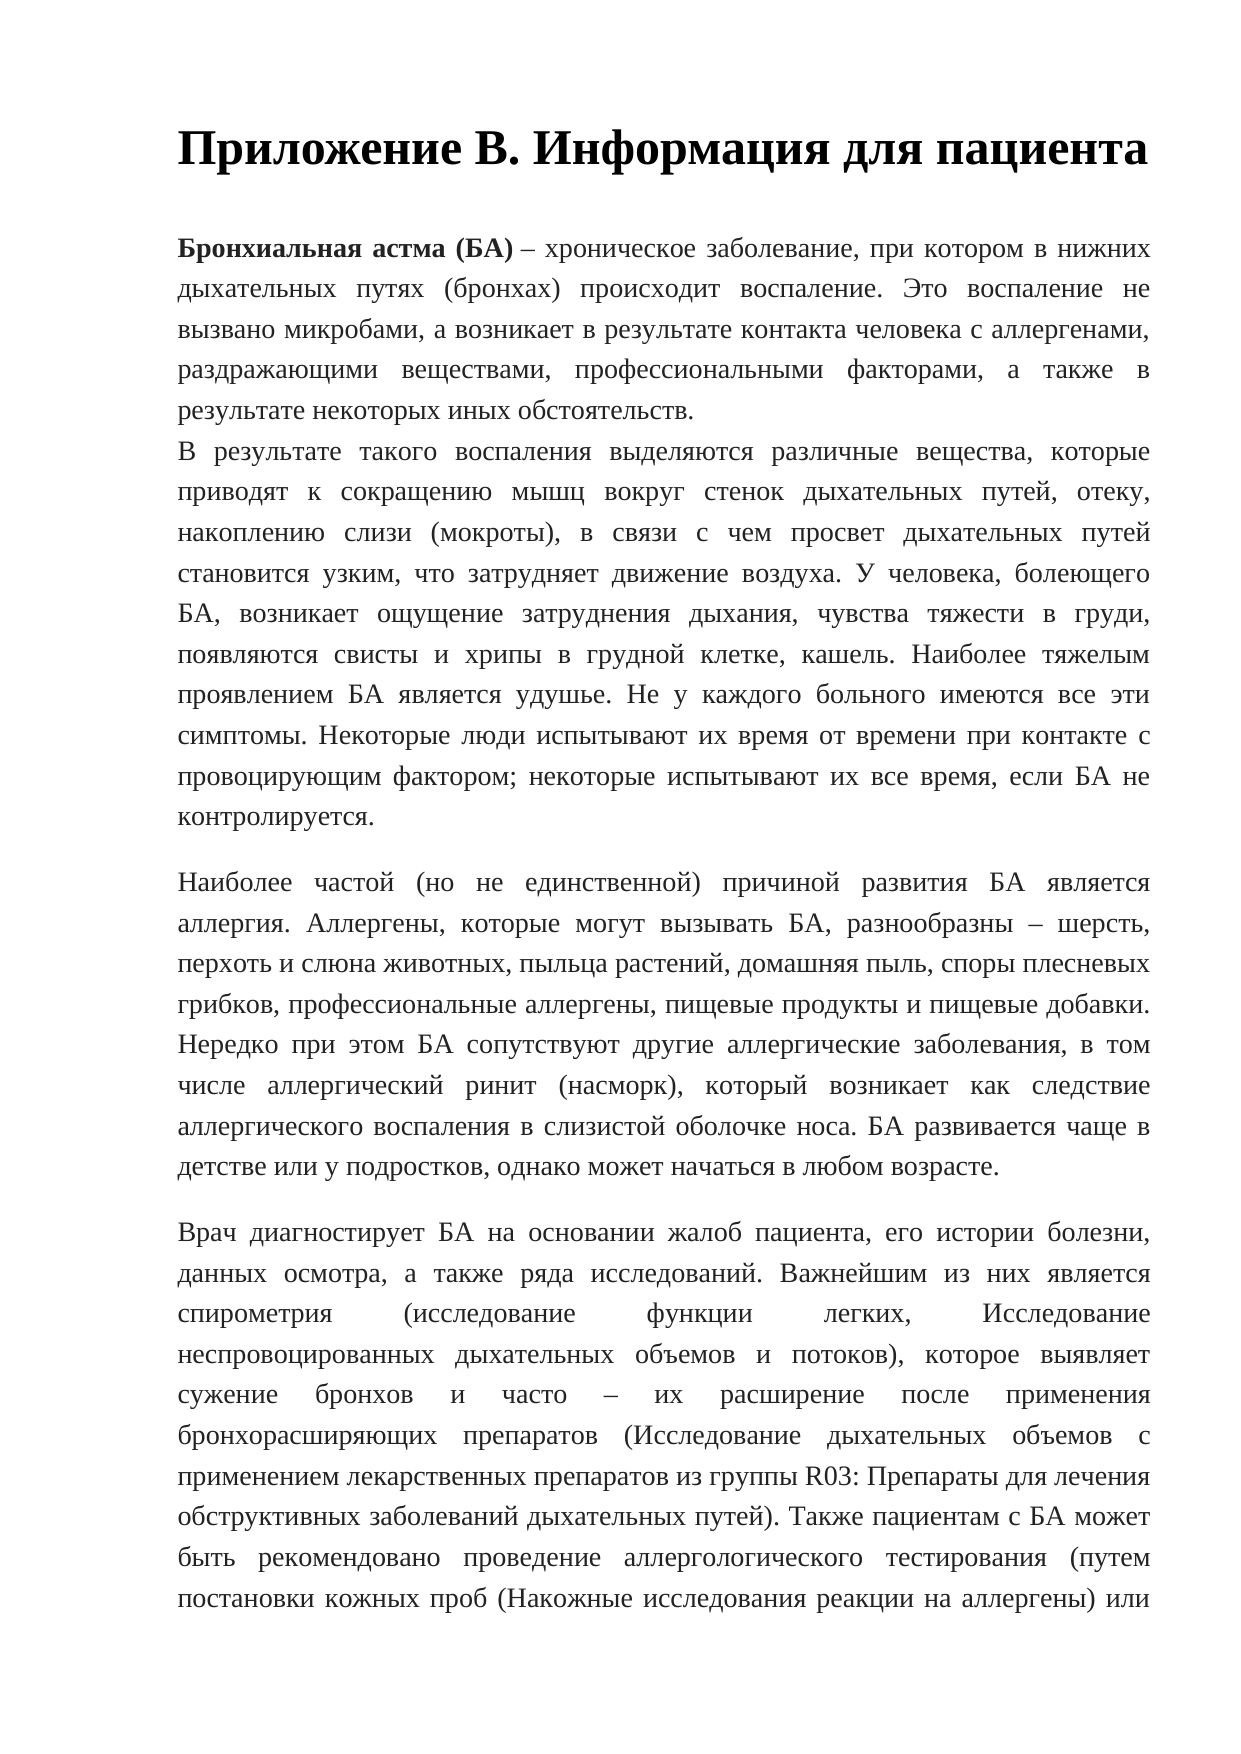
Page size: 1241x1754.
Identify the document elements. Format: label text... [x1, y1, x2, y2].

text Бронхиальная астма (БА) – хроническое заболевание, при котором в нижних дыхательных путях (бронхах) происходит воспаление. Это воспаление не вызвано микробами, а возникает в результате контакта человека с аллергенами, раздражающими веществами, профессиональными факторами, а также в результате некоторых иных обстоятельств. [177, 222, 1152, 426]
text Приложение В. Информация для пациента [177, 118, 1152, 176]
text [177, 1207, 1152, 1613]
text В результате такого воспаления выделяются различные вещества, которые приводят к сокращению мышц вокруг стенок дыхательных путей, отеку, накоплению слизи (мокроты), в связи с чем просвет дыхательных путей становится узким, что затрудняет движение воздуха. У человека, болеющего БА, возникает ощущение затруднения дыхания, чувства тяжести в груди, появляются свисты и хрипы в грудной клетке, кашель. Наиболее тяжелым проявлением БА является удушье. Не у каждого больного имеются все эти симптомы. Некоторые люди испытывают их время от времени при контакте с провоцирующим фактором; некоторые испытывают их все время, если БА не контролируется. [177, 426, 1152, 832]
text Наиболее частой (но не единственной) причиной развития БА является аллергия. Аллергены, которые могут вызывать БА, разнообразны – шерсть, перхоть и слюна животных, пыльца растений, домашняя пыль, споры плесневых грибков, профессиональные аллергены, пищевые продукты и пищевые добавки. Нередко при этом БА сопутствуют другие аллергические заболевания, в том числе аллергический ринит (насморк), который возникает как следствие аллергического воспаления в слизистой оболочке носа. БА развивается чаще в детстве или у подростков, однако может начаться в любом возрасте. [177, 857, 1152, 1182]
